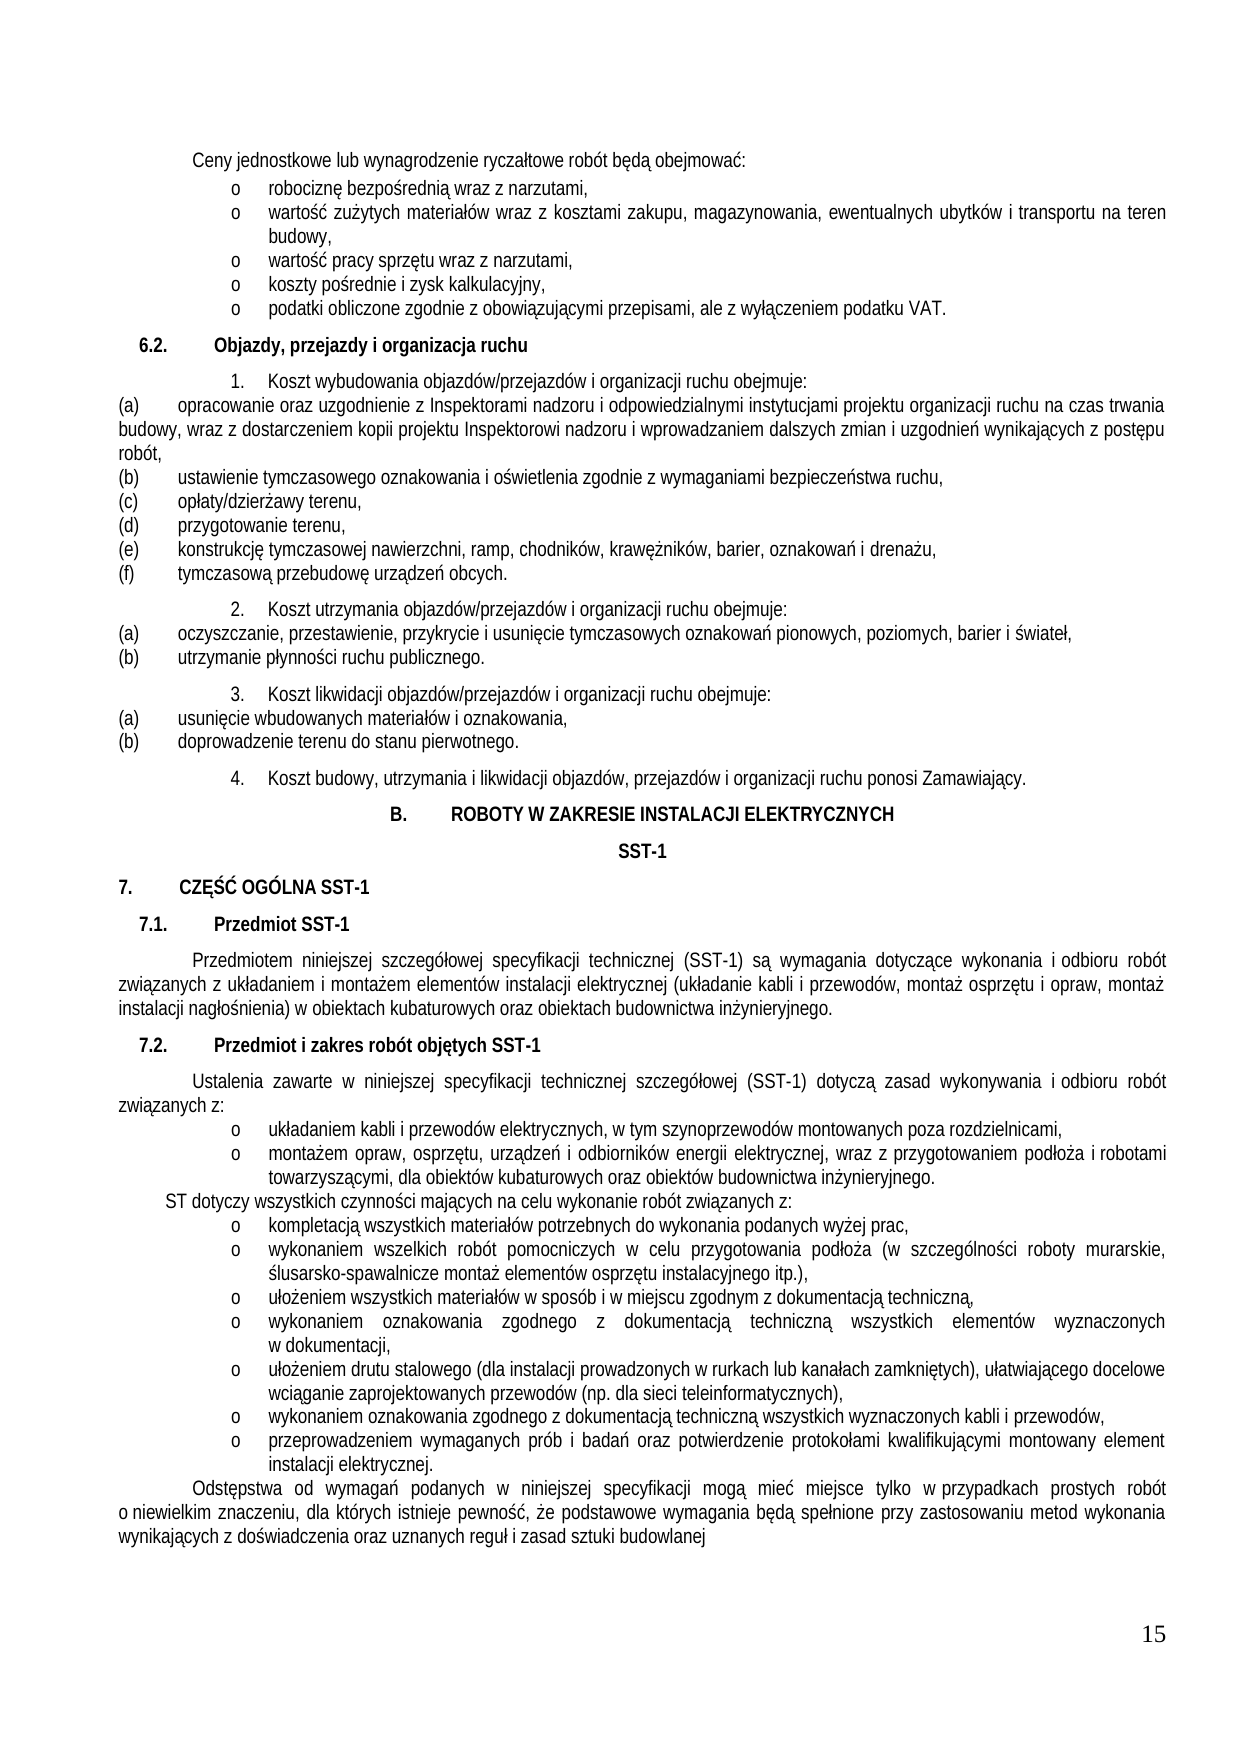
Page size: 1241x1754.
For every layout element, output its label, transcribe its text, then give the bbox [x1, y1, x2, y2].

list robociznę bezpośrednią wraz z narzutami, [231, 176, 1166, 200]
list ułożeniem drutu stalowego (dla instalacji prowadzonych w rurkach lub kanałach zamkniętych), ułatwiającego docelowe wciąganie zaprojektowanych przewodów (np. dla sieci teleinformatycznych), [231, 1357, 1166, 1404]
text (a) usunięcie wbudowanych materiałów i oznakowania, [118, 706, 1166, 729]
list koszty pośrednie i zysk kalkulacyjny, [231, 272, 1166, 296]
list kompletacją wszystkich materiałów potrzebnych do wykonania podanych wyżej prac, [231, 1213, 1166, 1237]
text SST-1 [118, 839, 1166, 863]
list układaniem kabli i przewodów elektrycznych, w tym szynoprzewodów montowanych poza rozdzielnicami, [231, 1117, 1166, 1141]
text (a) oczyszczanie, przestawienie, przykrycie i usunięcie tymczasowych oznakowań owych, poziomych, barier i świateł, [118, 621, 1166, 645]
text (c) opłaty/dzierżawy terenu, [118, 489, 1166, 513]
text (a) opracowanie oraz uzgodnienie z Inspektorami nadzoru i odpowiedzialnymi instytucjami projektu organizacji ruchu na czas trwania budowy, wraz z dostarczeniem kopii projektu Inspektorowi nadzoru i wprowadzaniem dalszych zmian i uzgodnień wynikających z postępu robót, [118, 393, 1166, 465]
subtitle CZĘŚĆ OGÓLNA SST-1 [118, 875, 1166, 899]
text Ceny jednostkowe lub wynagrodzenie ryczałtowe robót będą obejmować: [118, 148, 1166, 172]
list wartość pracy sprzętu wraz z narzutami, [231, 248, 1166, 272]
list montażem opraw, osprzętu, urządzeń i odbiorników energii elektrycznej, wraz z przygotowaniem podłoża i robotami towarzyszącymi, dla obiektów kubaturowych oraz obiektów budownictwa inżynieryjnego. [231, 1141, 1166, 1189]
subtitle Objazdy, przejazdy i organizacja ruchu [139, 333, 1166, 357]
list ułożeniem wszystkich materiałów w sposób i w miejscu zgodnym z dokumentacją techniczną, [231, 1285, 1166, 1309]
text (e) konstrukcję tymczasowej nawierzchni, ramp, chodników, krawężników, barier, oznakowań i drenażu, [118, 537, 1166, 561]
subtitle ROBOTY W ZAKRESIE INSTALACJI ELEKTRYCZNYCH [118, 802, 1166, 826]
subtitle Przedmiot i zakres robót objętych SST-1 [139, 1033, 1166, 1057]
text (b) doprowadzenie terenu do stanu pierwotnego. [118, 729, 1166, 753]
text (d) przygotowanie terenu, [118, 513, 1166, 537]
list przeprowadzeniem wymaganych prób i badań oraz potwierdzenie protokołami kwalifikującymi montowany element instalacji elektrycznej. [231, 1428, 1166, 1476]
text Przedmiotem niniejszej szczegółowej specyfikacji technicznej (SST-1) są wymagania dotyczące wykonania i odbioru robót związanych z układaniem i montażem elementów instalacji elektrycznej (układanie kabli i przewodów, montaż osprzętu i opraw, montaż instalacji nagłośnienia) w obiektach kubaturowych oraz obiektach budownictwa inżynieryjnego. [118, 948, 1166, 1020]
list podatki obliczone zgodnie z obowiązującymi przepisami, ale z wyłączeniem podatku VAT. [231, 296, 1166, 320]
list Koszt wybudowania objazdów/przejazdów i organizacji ruchu obejmuje: [230, 369, 1166, 393]
list Koszt budowy, utrzymania i likwidacji objazdów, przejazdów i organizacji ruchu ponosi Zamawiający. [230, 766, 1166, 790]
list Koszt utrzymania objazdów/przejazdów i organizacji ruchu obejmuje: [230, 597, 1166, 621]
list Koszt likwidacji objazdów/przejazdów i organizacji ruchu obejmuje: [230, 682, 1166, 706]
text Ustalenia zawarte w niniejszej specyfikacji technicznej szczegółowej (SST-1) dotyczą zasad wykonywania i odbioru robót związanych z: [118, 1069, 1166, 1117]
text (b) ustawienie tymczasowego oznakowania i oświetlenia zgodnie z wymaganiami bezpieczeństwa ruchu, [118, 465, 1166, 489]
text ST dotyczy wszystkich czynności mających na celu wykonanie robót związanych z: [118, 1189, 1166, 1213]
text (f) tymczasową przebudowę urządzeń obcych. [118, 561, 1166, 585]
list wykonaniem wszelkich robót pomocniczych w celu przygotowania podłoża (w szczególności roboty murarskie, ślusarsko-spawalnicze montaż elementów osprzętu instalacyjnego itp.), [231, 1237, 1166, 1285]
list wykonaniem oznakowania zgodnego z dokumentacją techniczną wszystkich wyznaczonych kabli i przewodów, [231, 1404, 1166, 1428]
list wartość zużytych materiałów wraz z kosztami zakupu, magazynowania, ewentualnych ubytków i transportu na teren budowy, [231, 200, 1166, 248]
subtitle Przedmiot SST-1 [139, 912, 1166, 936]
list wykonaniem oznakowania zgodnego z dokumentacją techniczną wszystkich elementów wyznaczonych w dokumentacji, [231, 1309, 1166, 1357]
text Odstępstwa od wymagań podanych w niniejszej specyfikacji mogą mieć miejsce tylko w przypadkach prostych robót o niewielkim znaczeniu, dla których istnieje pewność, że podstawowe wymagania będą spełnione przy zastosowaniu metod wykonania wynikających z doświadczenia oraz uznanych reguł i zasad sztuki budowlanej [118, 1476, 1166, 1548]
text (b) utrzymanie płynności ruchu publicznego. [118, 645, 1166, 669]
